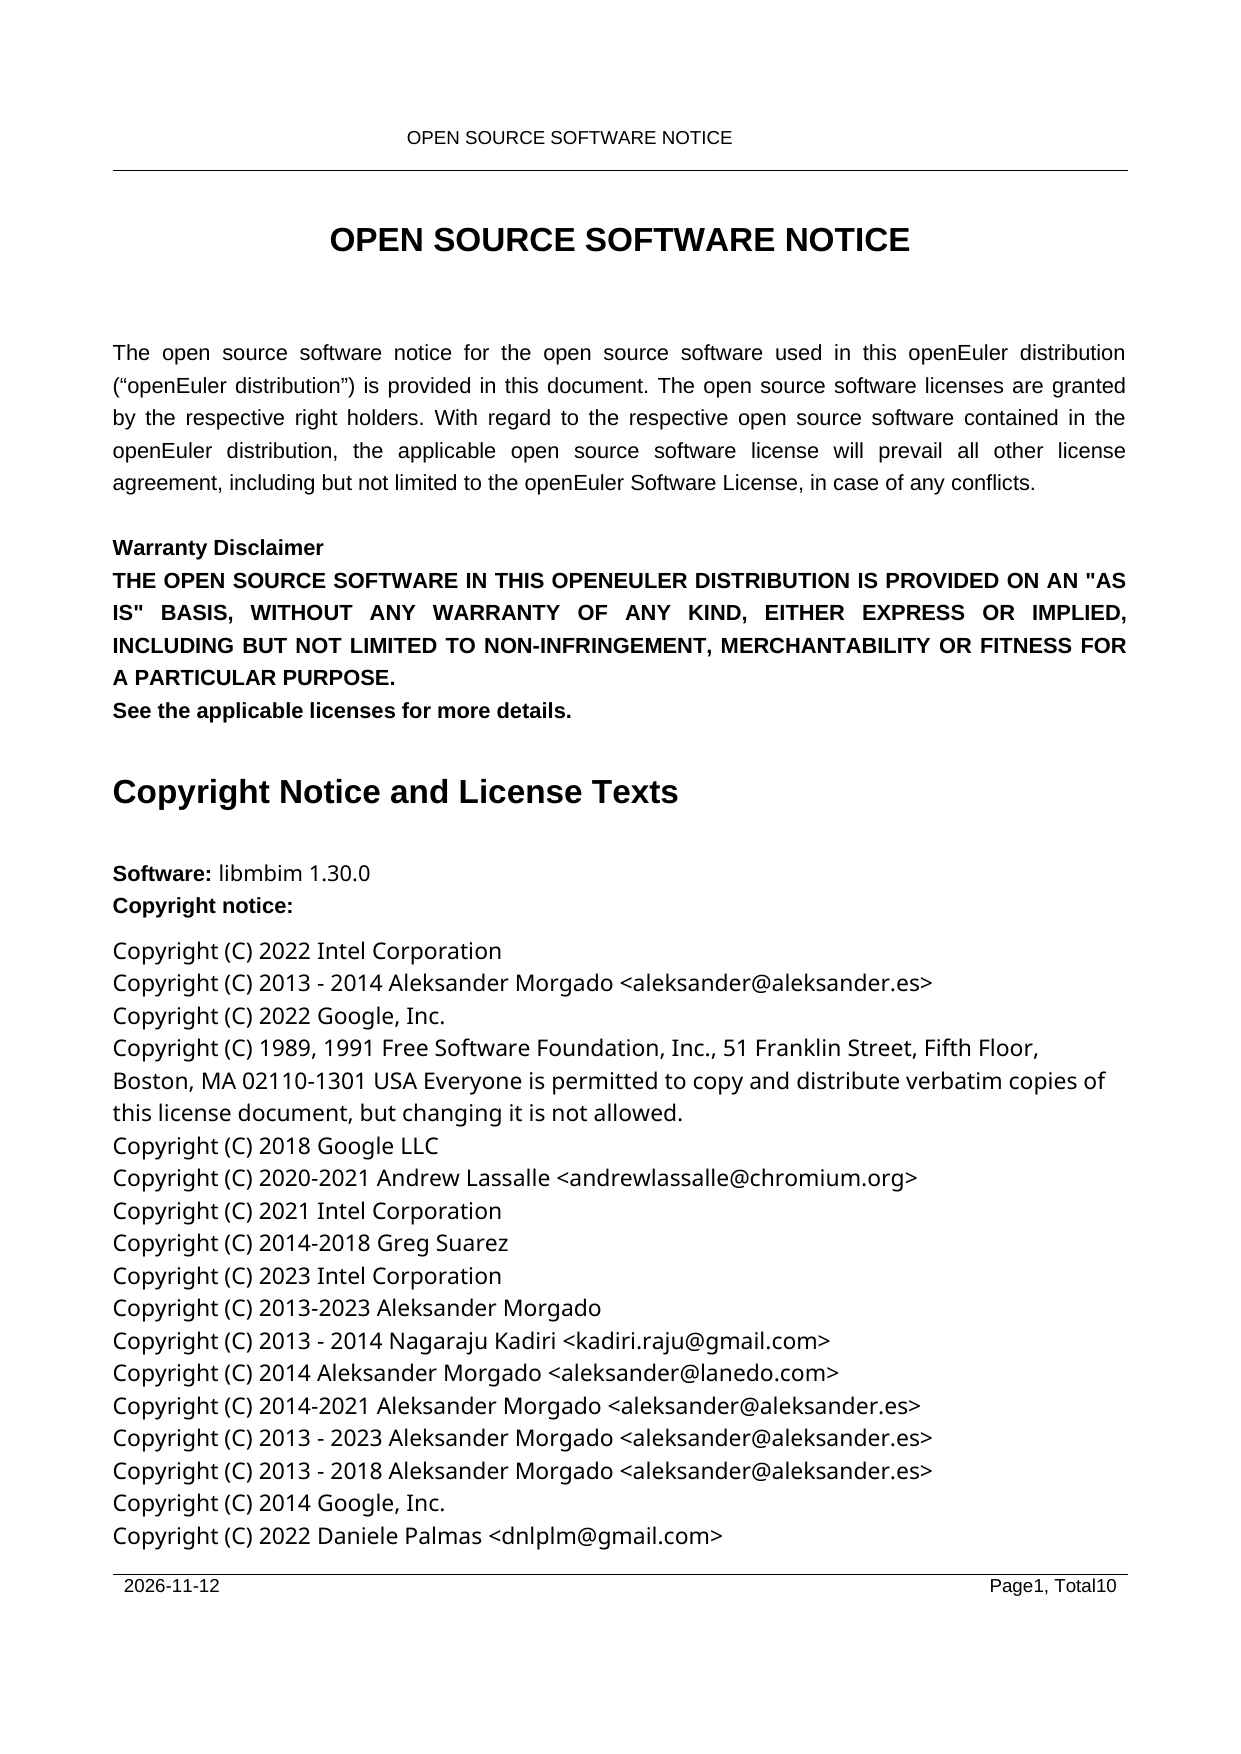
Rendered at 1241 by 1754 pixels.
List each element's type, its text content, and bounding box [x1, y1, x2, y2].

text The open source software notice for the open source software used in this openEuler distribution (“openEuler distribution”) is provided in this document. The open source software licenses are granted by the respective right holders. With regard to the respective open source software contained in the openEuler distribution, the applicable open source software license will prevail all other license agreement, including but not limited to the openEuler Software License, in case of any conflicts. [112, 336, 1128, 499]
text OPEN SOURCE SOFTWARE NOTICE [112, 206, 1128, 271]
title Software: libmbim 1.30.0 [112, 856, 1128, 889]
text Copyright notice: [112, 889, 1128, 921]
text Copyright Notice and License Texts [112, 759, 1128, 824]
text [112, 934, 1128, 1551]
text Warranty Disclaimer [112, 531, 1128, 564]
text THE OPEN SOURCE SOFTWARE IN THIS OPENEULER DISTRIBUTION IS PROVIDED ON AN "AS IS" BASIS, WITHOUT ANY WARRANTY OF ANY KIND, EITHER EXPRESS OR IMPLIED, INCLUDING BUT NOT LIMITED TO NON-INFRINGEMENT, MERCHANTABILITY OR FITNESS FOR A PARTICULAR PURPOSE. See the applicable licenses for more details. [112, 564, 1128, 726]
